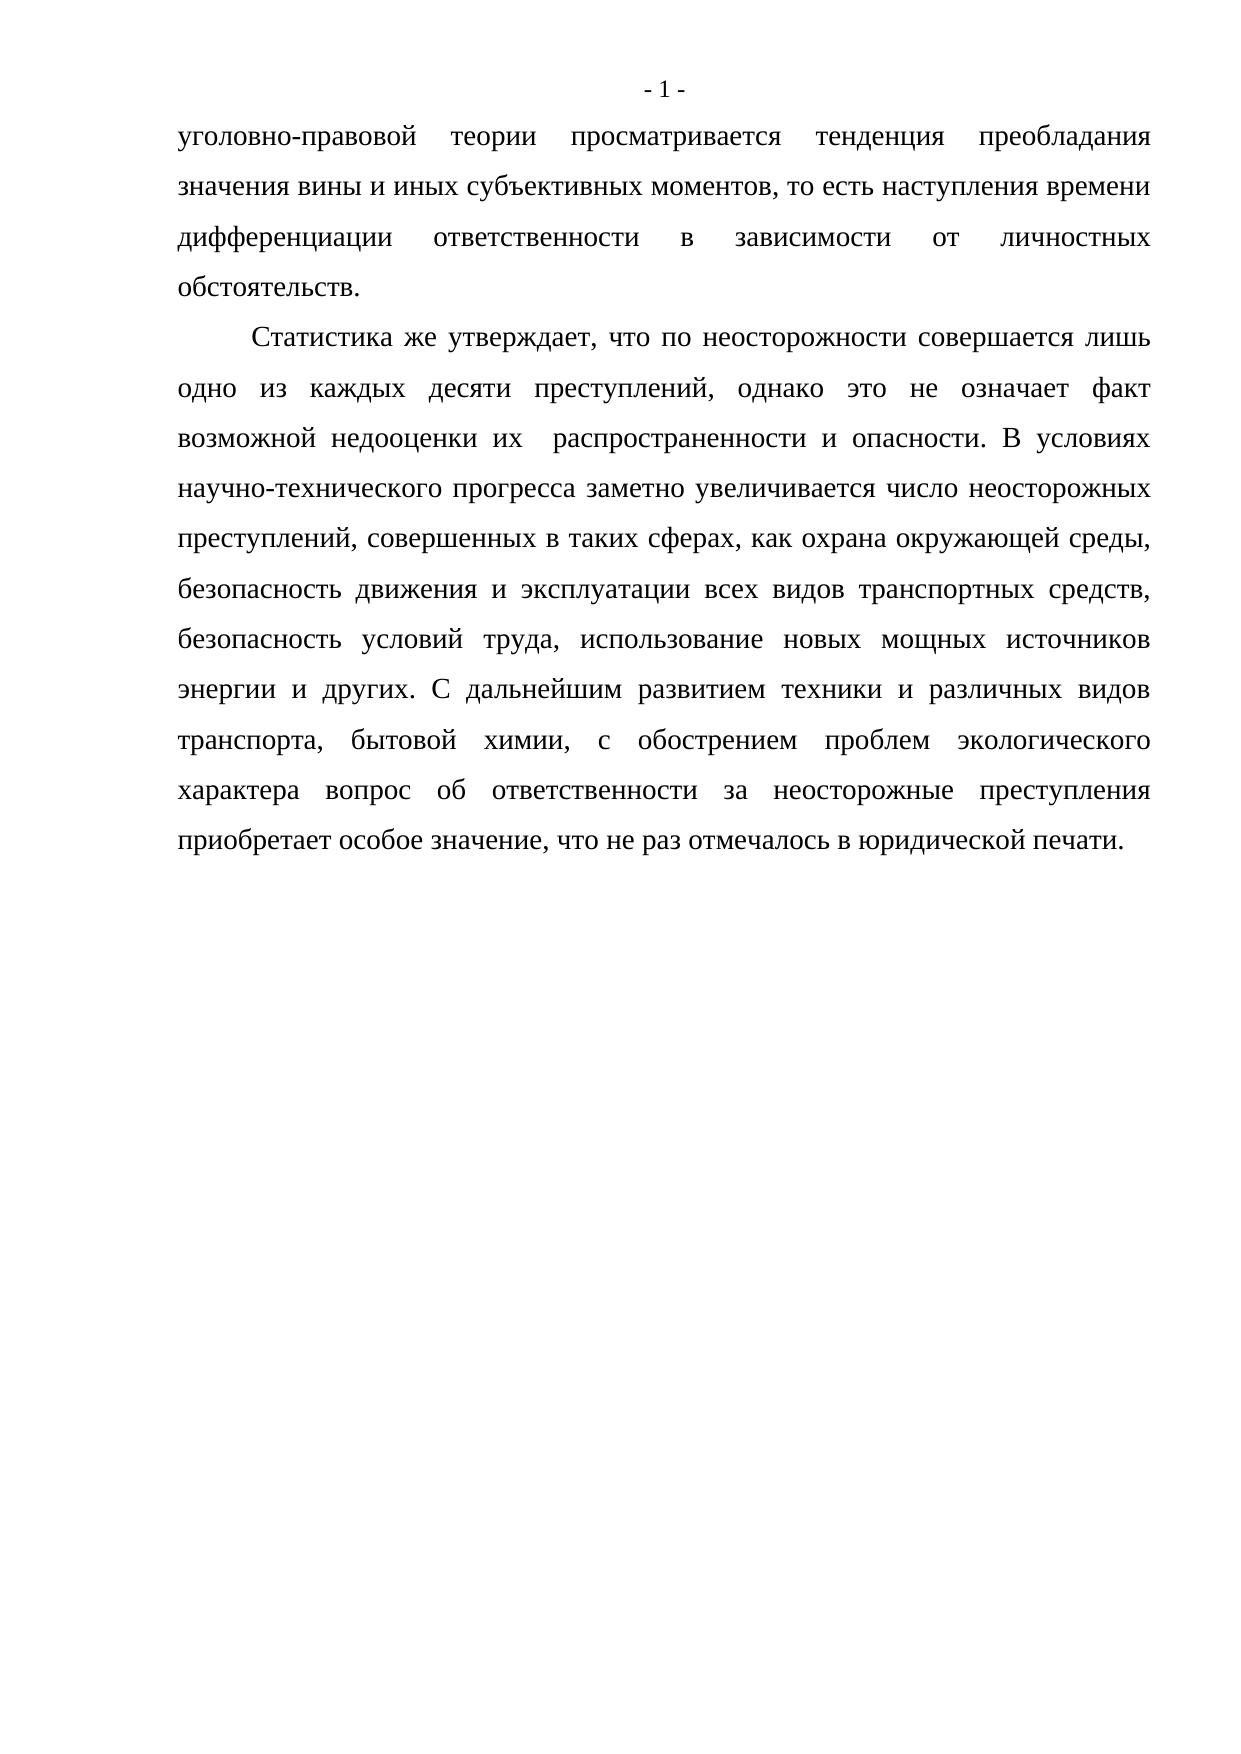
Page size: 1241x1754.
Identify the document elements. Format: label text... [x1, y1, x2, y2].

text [177, 118, 1152, 303]
text Статистика же утверждает, что по неосторожности совершается лишь одно из каждых десяти преступлений, однако это не означает факт возможной недооценки их распространенности и опасности. В условиях научно-технического прогресса заметно увеличивается число неосторожных преступлений, совершенных в таких сферах, как охрана окружающей среды, безопасность движения и эксплуатации всех видов транспортных средств, безопасность условий труда, использование новых мощных источников энергии и других. С дальнейшим развитием техники и различных видов транспорта, бытовой химии, с обострением проблем экологического характера вопрос об ответственности за неосторожные преступления приобретает особое значение, что не раз отмечалось в юридической печати.Список использованной литературы: [177, 319, 1152, 856]
